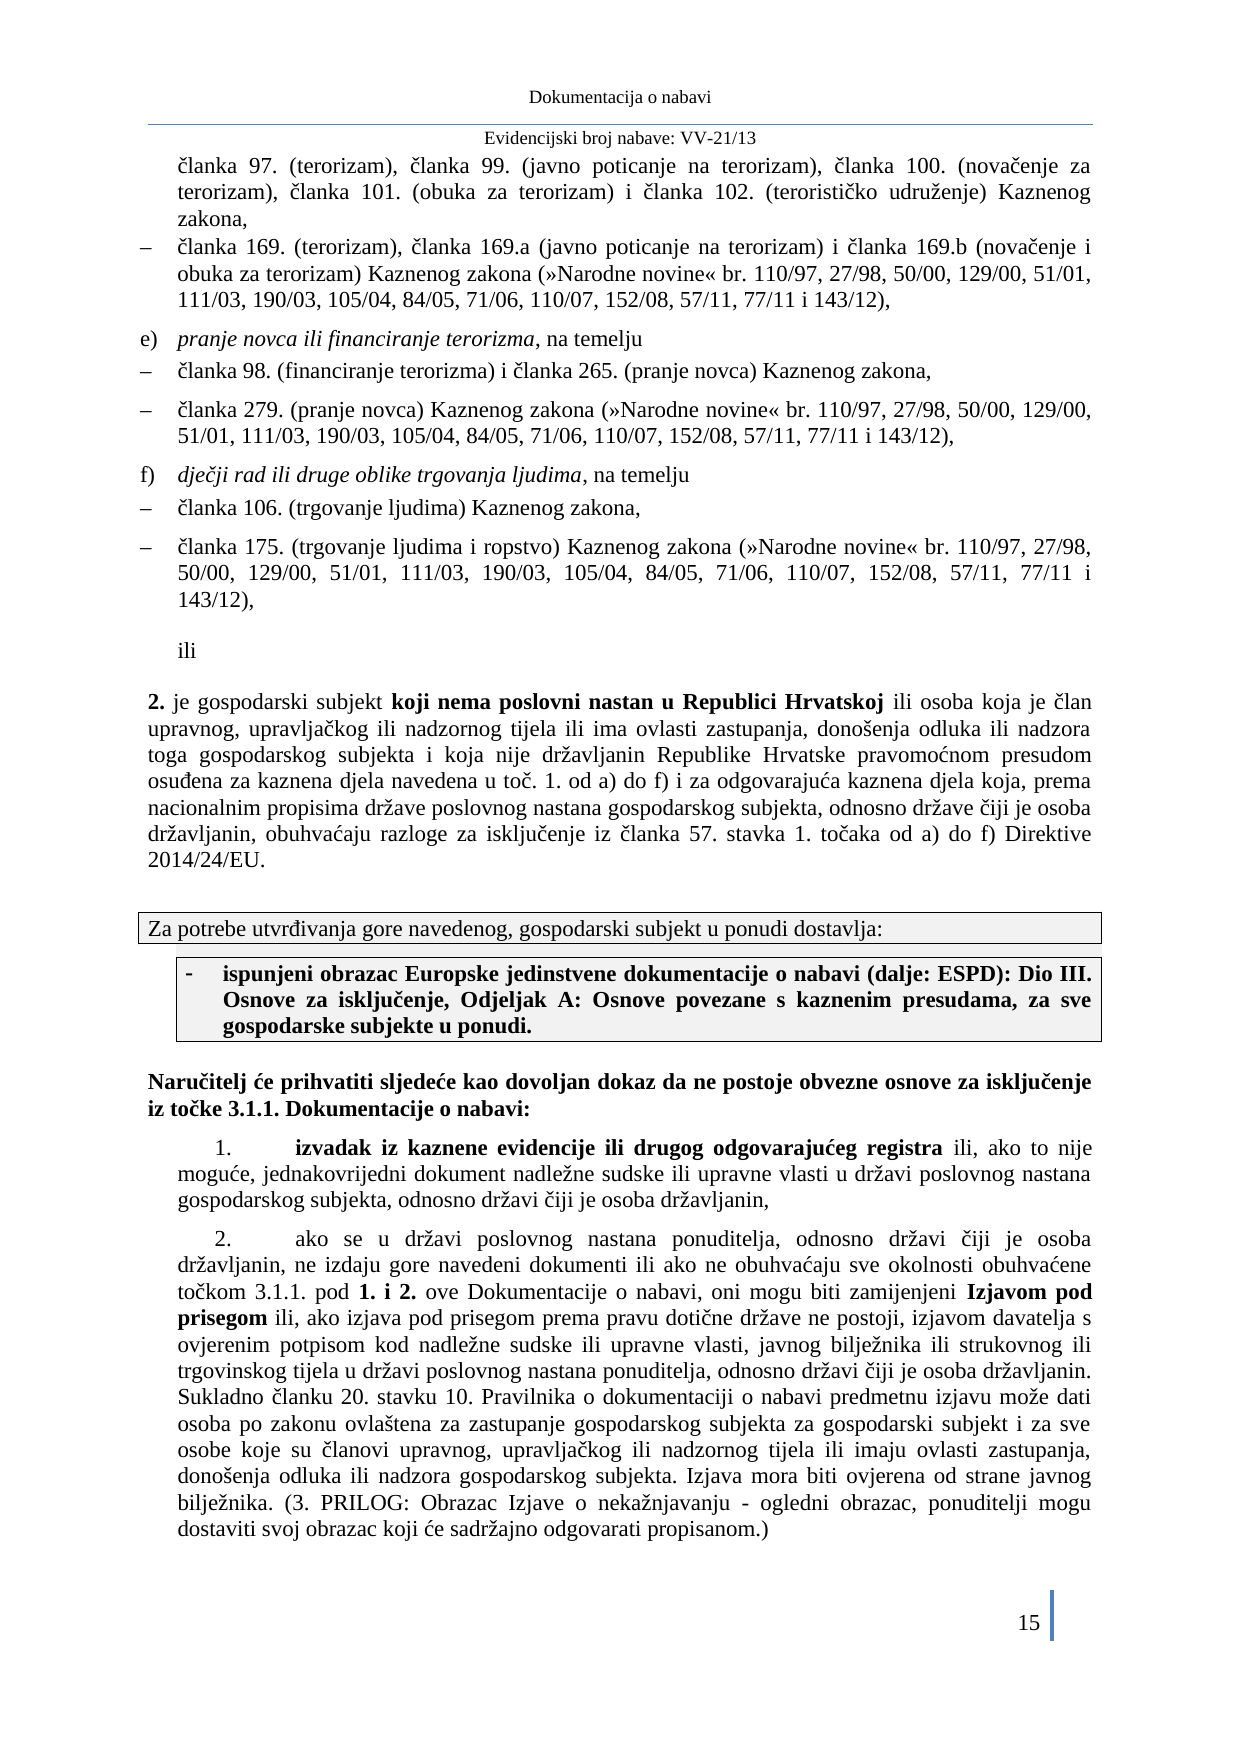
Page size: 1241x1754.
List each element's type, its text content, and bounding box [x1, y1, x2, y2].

list članka 175. (trgovanje ljudima i ropstvo) Kaznenog zakona (»Narodne novine« br. 110/97, 27/98, 50/00, 129/00, 51/01, 111/03, 190/03, 105/04, 84/05, 71/06, 110/07, 152/08, 57/11, 77/11 i 143/12), [140, 533, 1093, 612]
list članka 106. (trgovanje ljudima) Kaznenog zakona, [140, 494, 1093, 520]
text ili [177, 637, 1093, 663]
text Za potrebe utvrđivanja gore navedenog, gospodarski subjekt u ponudi dostavlja: [139, 913, 1101, 943]
list dječji rad ili druge oblike trgovanja ljudima, na temelju [140, 461, 1093, 488]
text članka 97. (terorizam), članka 99. (javno poticanje na terorizam), članka 100. (novačenje za terorizam), članka 101. (obuka za terorizam) i članka 102. (terorističko udruženje) Kaznenog zakona, [177, 152, 1093, 231]
text Naručitelj će prihvatiti sljedeće kao dovoljan dokaz da ne postoje obvezne osnove za isključenje iz točke 3.1.1. Dokumentacije o nabavi: [148, 1068, 1093, 1121]
list članka 169. (terorizam), članka 169.a (javno poticanje na terorizam) i članka 169.b (novačenje i obuka za terorizam) Kaznenog zakona (»Narodne novine« br. 110/97, 27/98, 50/00, 129/00, 51/01, 111/03, 190/03, 105/04, 84/05, 71/06, 110/07, 152/08, 57/11, 77/11 i 143/12), [140, 233, 1093, 312]
list ispunjeni obrazac Europske jedinstvene dokumentacije o nabavi (dalje: ESPD): Dio III. Osnove za isključenje, Odjeljak A: Osnove povezane s kaznenim presudama, za sve gospodarske subjekte u ponudi. [177, 958, 1101, 1041]
list članka 279. (pranje novca) Kaznenog zakona (»Narodne novine« br. 110/97, 27/98, 50/00, 129/00, 51/01, 111/03, 190/03, 105/04, 84/05, 71/06, 110/07, 152/08, 57/11, 77/11 i 143/12), [140, 396, 1093, 449]
list izvadak iz kaznene evidencije ili drugog odgovarajućeg registra ili, ako to nije moguće, jednakovrijedni dokument nadležne sudske ili upravne vlasti u državi poslovnog nastana gospodarskog subjekta, odnosno državi čiji je osoba državljanin, [177, 1134, 1093, 1213]
list članka 98. (financiranje terorizma) i članka 265. (pranje novca) Kaznenog zakona, [140, 357, 1093, 384]
text 2. je gospodarski subjekt koji nema poslovni nastan u Republici Hrvatskoj ili osoba koja je član upravnog, upravljačkog ili nadzornog tijela ili ima ovlasti zastupanja, donošenja odluka ili nadzora toga gospodarskog subjekta i koja nije državljanin Republike Hrvatske pravomoćnom presudom osuđena za kaznena djela navedena u toč. 1. od a) do f) i za odgovarajuća kaznena djela koja, prema nacionalnim propisima države poslovnog nastana gospodarskog subjekta, odnosno države čiji je osoba državljanin, obuhvaćaju razloge za isključenje iz članka 57. stavka 1. točaka od a) do f) Direktive 2014/24/EU. [148, 688, 1093, 873]
list pranje novca ili financiranje terorizma, na temelju [140, 325, 1093, 351]
list ako se u državi poslovnog nastana ponuditelja, odnosno državi čiji je osoba državljanin, ne izdaju gore navedeni dokumenti ili ako ne obuhvaćaju sve okolnosti obuhvaćene točkom 3.1.1. pod 1. i 2. ove Dokumentacije o nabavi, oni mogu biti zamijenjeni Izjavom pod prisegom ili, ako izjava pod prisegom prema pravu dotične države ne postoji, izjavom davatelja s ovjerenim potpisom kod nadležne sudske ili upravne vlasti, javnog bilježnika ili strukovnog ili trgovinskog tijela u državi poslovnog nastana ponuditelja, odnosno državi čiji je osoba državljanin. Sukladno članku 20. stavku 10. Pravilnika o dokumentaciji o nabavi predmetnu izjavu može dati osoba po zakonu ovlaštena za zastupanje gospodarskog subjekta za gospodarski subjekt i za sve osobe koje su članovi upravnog, upravljačkog ili nadzornog tijela ili imaju ovlasti zastupanja, donošenja odluka ili nadzora gospodarskog subjekta. Izjava mora biti ovjerena od strane javnog bilježnika. (3. PRILOG: Obrazac Izjave o nekažnjavanju - ogledni obrazac, ponuditelji mogu dostaviti svoj obrazac koji će sadržajno odgovarati propisanom.) [177, 1225, 1093, 1541]
